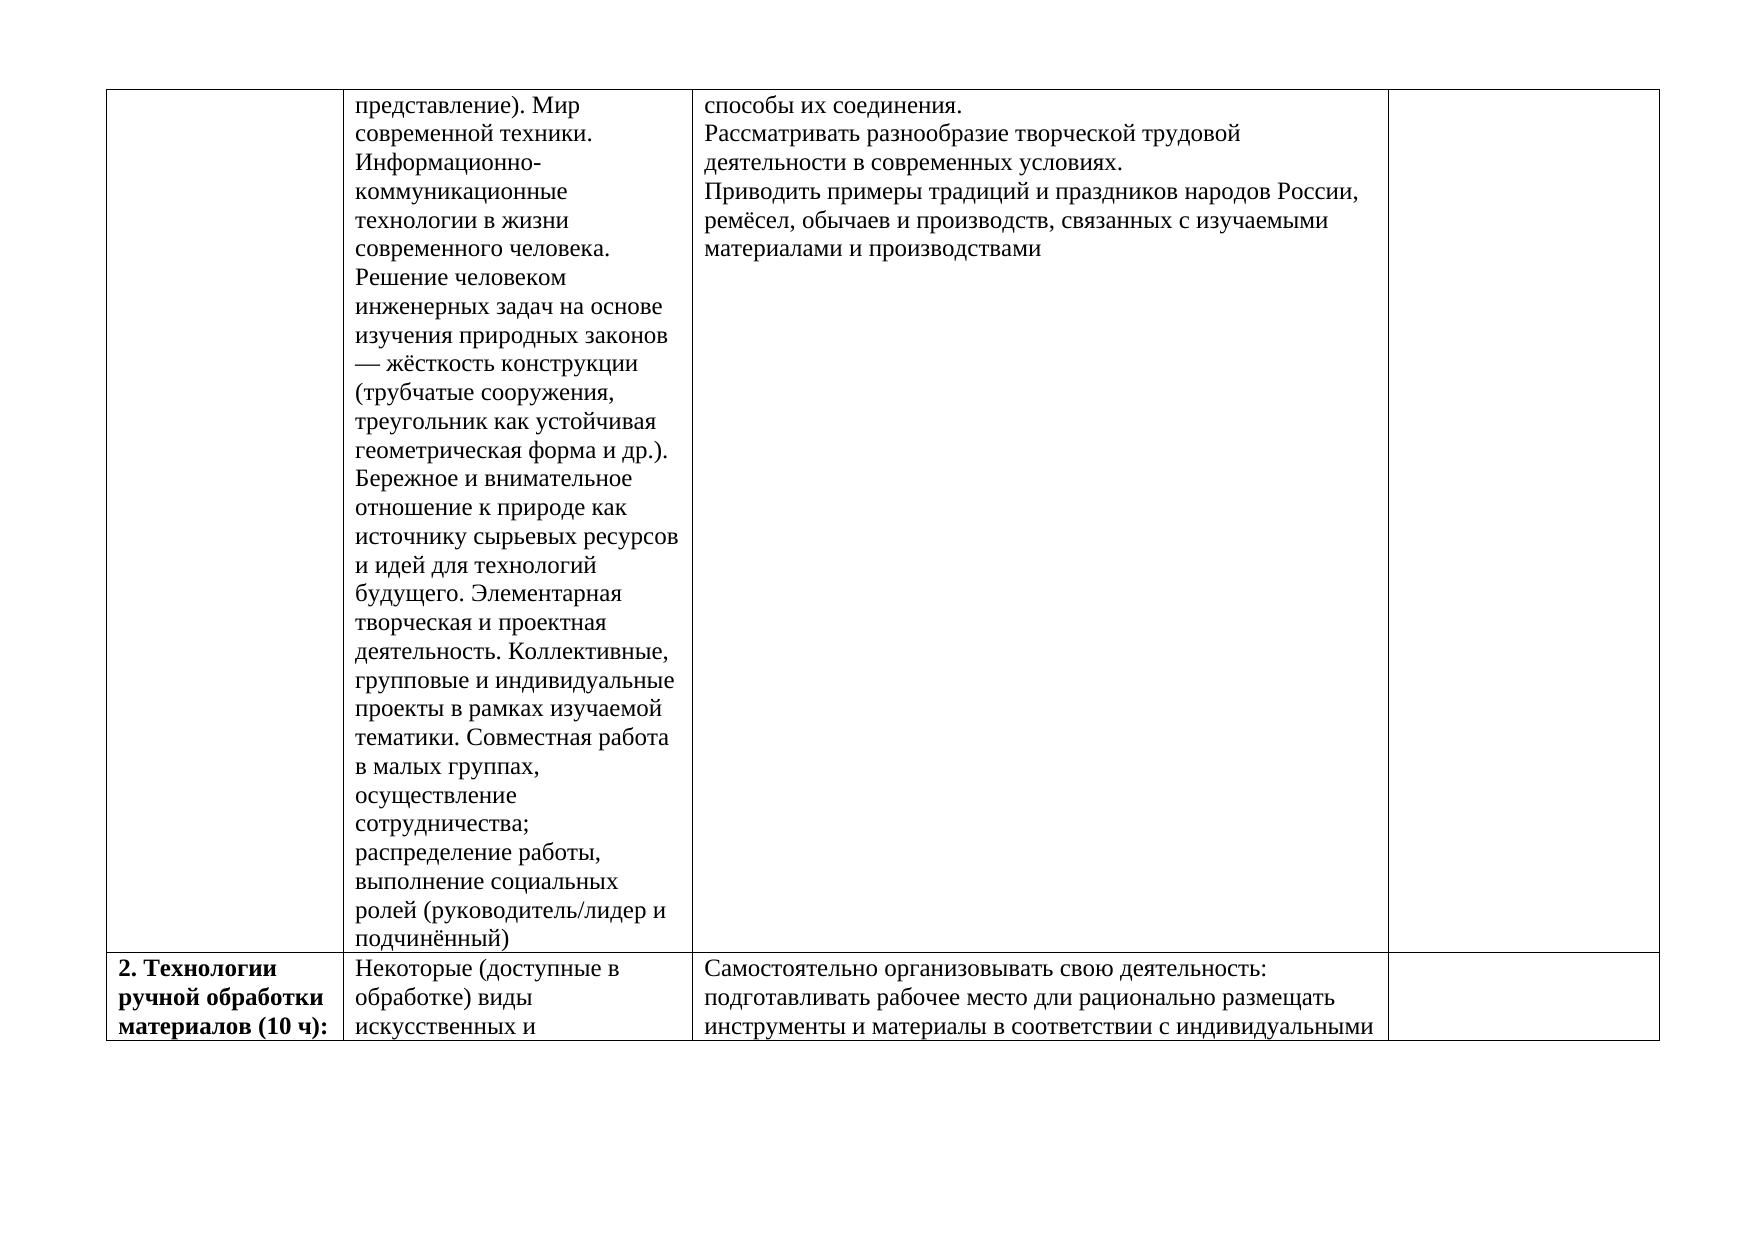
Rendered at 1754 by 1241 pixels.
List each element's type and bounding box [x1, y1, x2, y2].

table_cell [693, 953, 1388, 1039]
table_cell [344, 90, 692, 952]
table_cell [1389, 953, 1659, 1039]
table_cell [107, 953, 343, 1039]
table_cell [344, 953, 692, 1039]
table_cell [693, 90, 1388, 952]
table_cell [107, 90, 343, 952]
table_cell [1389, 90, 1659, 952]
